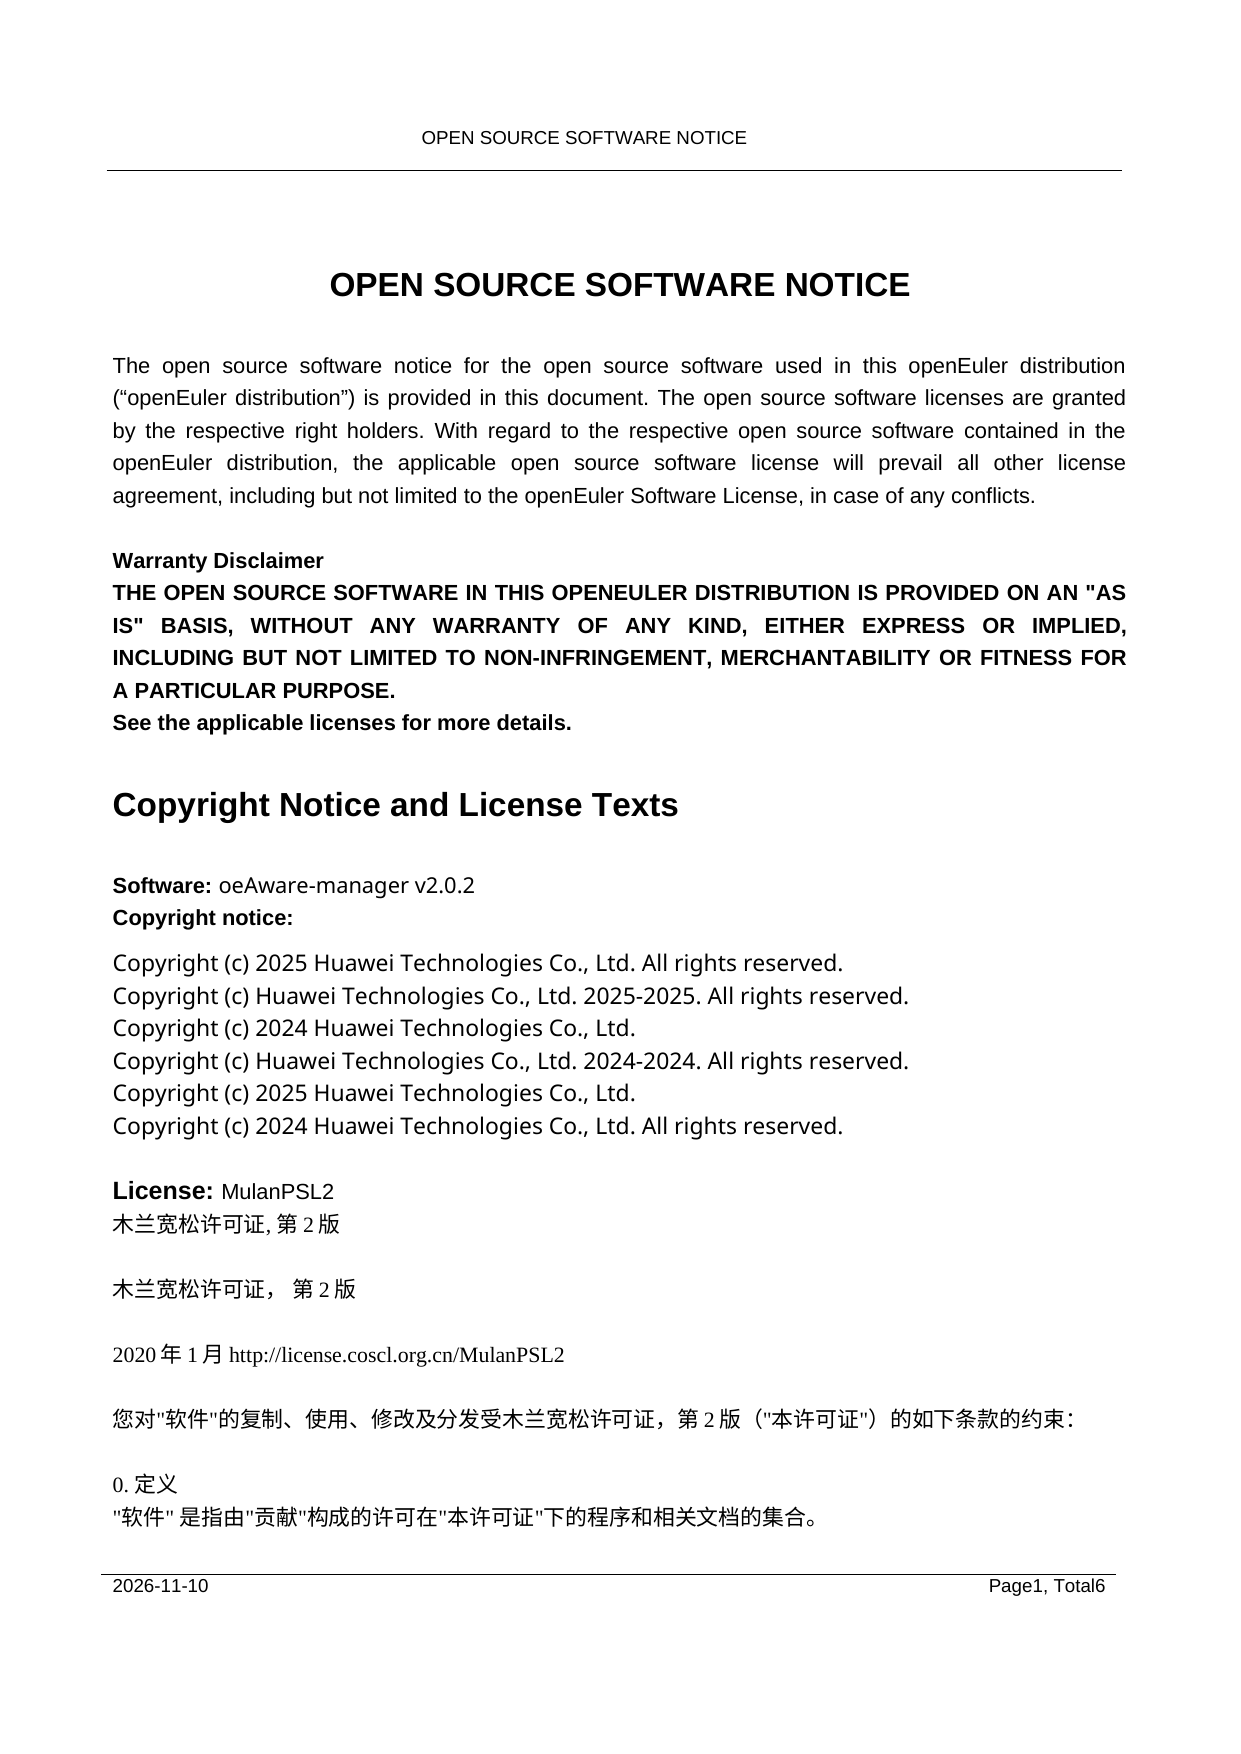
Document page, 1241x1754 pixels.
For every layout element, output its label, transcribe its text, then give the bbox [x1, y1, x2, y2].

text License: MulanPSL2 [112, 1174, 1128, 1207]
text The open source software notice for the open source software used in this openEuler distribution (“openEuler distribution”) is provided in this document. The open source software licenses are granted by the respective right holders. With regard to the respective open source software contained in the openEuler distribution, the applicable open source software license will prevail all other license agreement, including but not limited to the openEuler Software License, in case of any conflicts. [112, 349, 1128, 511]
text Copyright (c) 2025 Huawei Technologies Co., Ltd. All rights reserved. Copyright (c) Huawei Technologies Co., Ltd. 2025-2025. All rights reserved. Copyright (c) 2024 Huawei Technologies Co., Ltd. Copyright (c) Huawei Technologies Co., Ltd. 2024-2024. All rights reserved. Copyright (c) 2025 Huawei Technologies Co., Ltd. Copyright (c) 2024 Huawei Technologies Co., Ltd. All rights reserved. [112, 947, 1128, 1174]
title Software: oeAware-manager v2.0.2 [112, 869, 1128, 901]
text THE OPEN SOURCE SOFTWARE IN THIS OPENEULER DISTRIBUTION IS PROVIDED ON AN "AS IS" BASIS, WITHOUT ANY WARRANTY OF ANY KIND, EITHER EXPRESS OR IMPLIED, INCLUDING BUT NOT LIMITED TO NON-INFRINGEMENT, MERCHANTABILITY OR FITNESS FOR A PARTICULAR PURPOSE. See the applicable licenses for more details. [112, 576, 1128, 739]
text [112, 1207, 1128, 1532]
text Copyright notice: [112, 901, 1128, 934]
text Copyright Notice and License Texts [112, 771, 1128, 836]
text OPEN SOURCE SOFTWARE NOTICE [112, 251, 1128, 316]
text Warranty Disclaimer [112, 544, 1128, 576]
